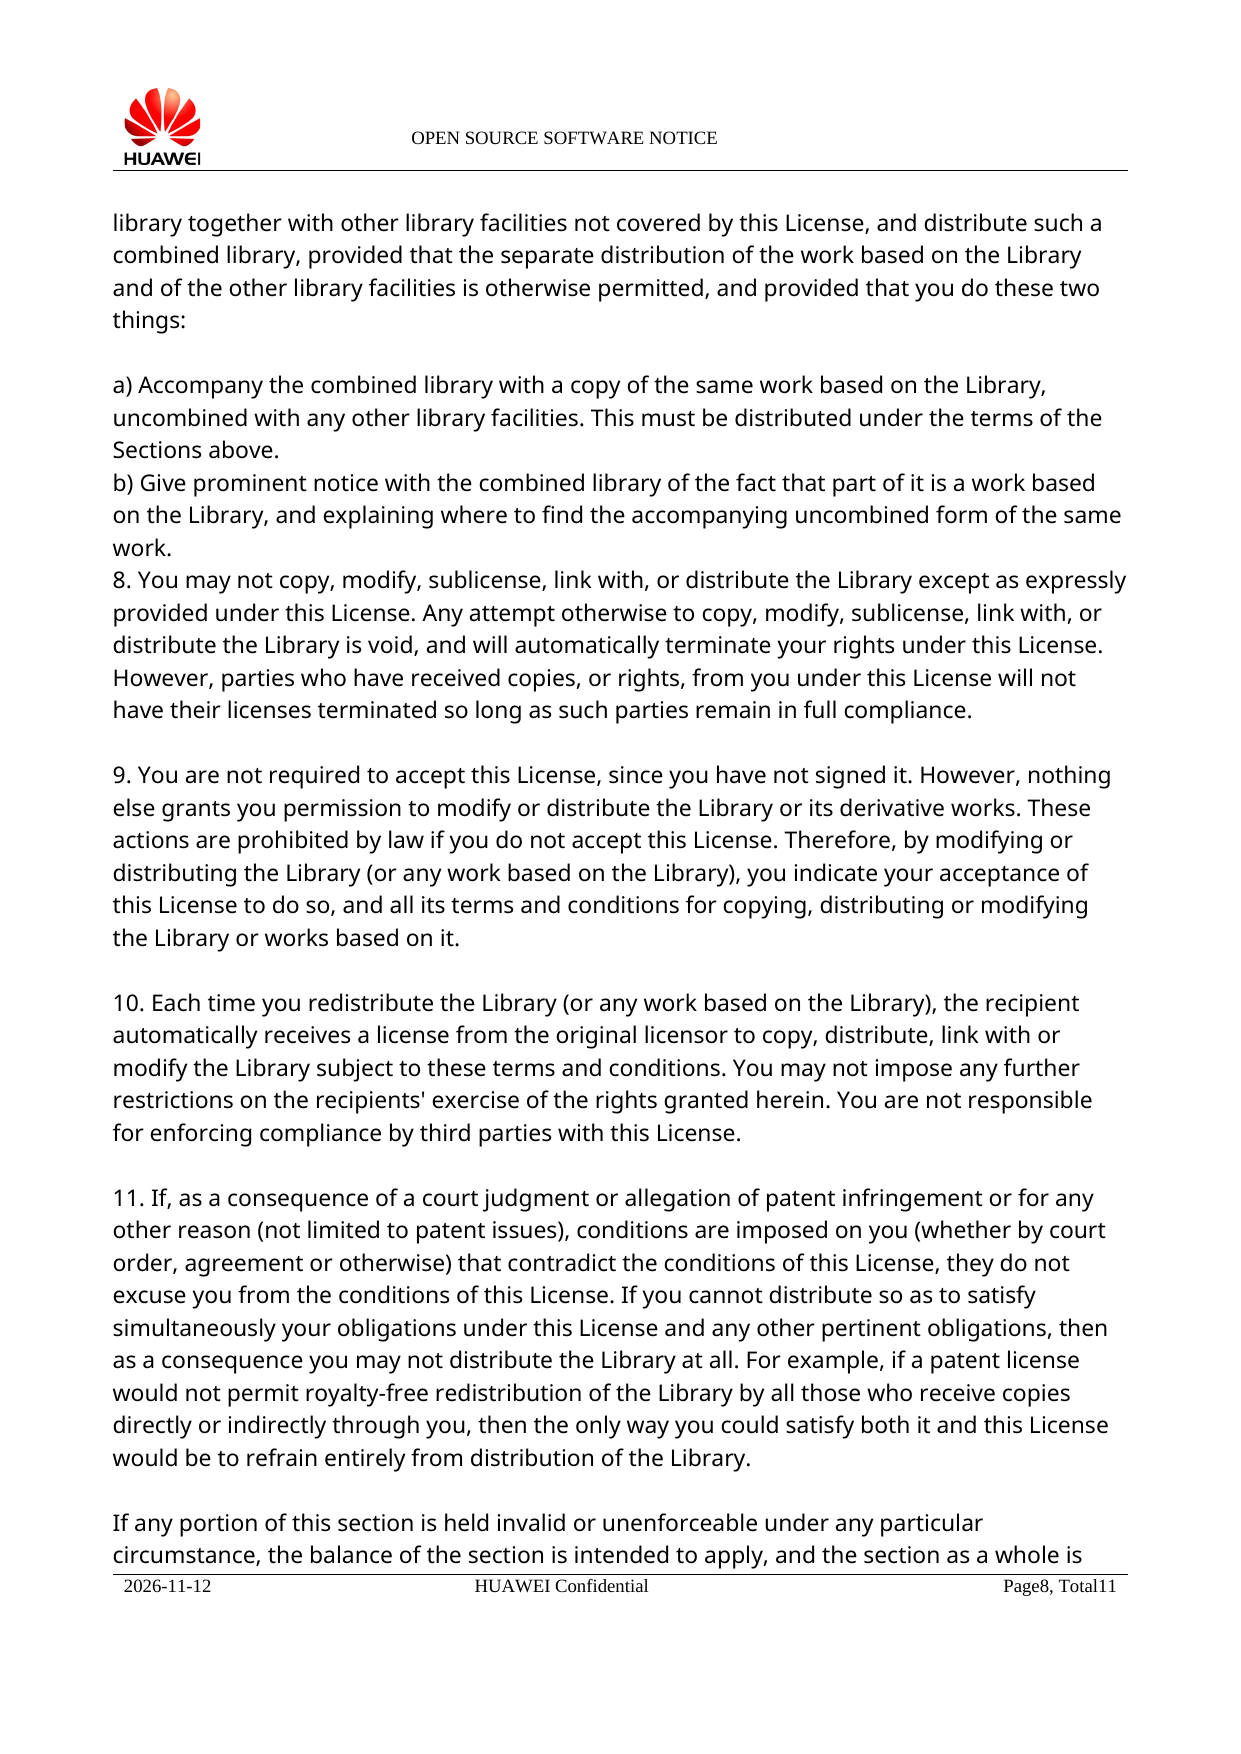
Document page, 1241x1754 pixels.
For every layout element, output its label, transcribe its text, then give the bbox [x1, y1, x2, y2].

text b) Give prominent notice with the combined library of the fact that part of it is a work based on the Library, and explaining where to find the accompanying uncombined form of the same work. [112, 466, 1128, 564]
text 10. Each time you redistribute the Library (or any work based on the Library), the recipient automatically receives a license from the original licensor to copy, distribute, link with or modify the Library subject to these terms and conditions. You may not impose any further restrictions on the recipients' exercise of the rights granted herein. You are not responsible for enforcing compliance by third parties with this License. [112, 986, 1128, 1149]
text a) Accompany the combined library with a copy of the same work based on the Library, uncombined with any other library facilities. This must be distributed under the terms of the Sections above. [112, 369, 1128, 466]
text 8. You may not copy, modify, sublicense, link with, or distribute the Library except as expressly provided under this License. Any attempt otherwise to copy, modify, sublicense, link with, or distribute the Library is void, and will automatically terminate your rights under this License. However, parties who have received copies, or rights, from you under this License will not have their licenses terminated so long as such parties remain in full compliance. [112, 564, 1128, 726]
text 11. If, as a consequence of a court judgment or allegation of patent infringement or for any other reason (not limited to patent issues), conditions are imposed on you (whether by court order, agreement or otherwise) that contradict the conditions of this License, they do not excuse you from the conditions of this License. If you cannot distribute so as to satisfy simultaneously your obligations under this License and any other pertinent obligations, then as a consequence you may not distribute the Library at all. For example, if a patent license would not permit royalty-free redistribution of the Library by all those who receive copies directly or indirectly through you, then the only way you could satisfy both it and this License would be to refrain entirely from distribution of the Library. [112, 1181, 1128, 1474]
text 9. You are not required to accept this License, since you have not signed it. However, nothing else grants you permission to modify or distribute the Library or its derivative works. These actions are prohibited by law if you do not accept this License. Therefore, by modifying or distributing the Library (or any work based on the Library), you indicate your acceptance of this License to do so, and all its terms and conditions for copying, distributing or modifying the Library or works based on it. [112, 759, 1128, 954]
picture [124, 88, 201, 165]
